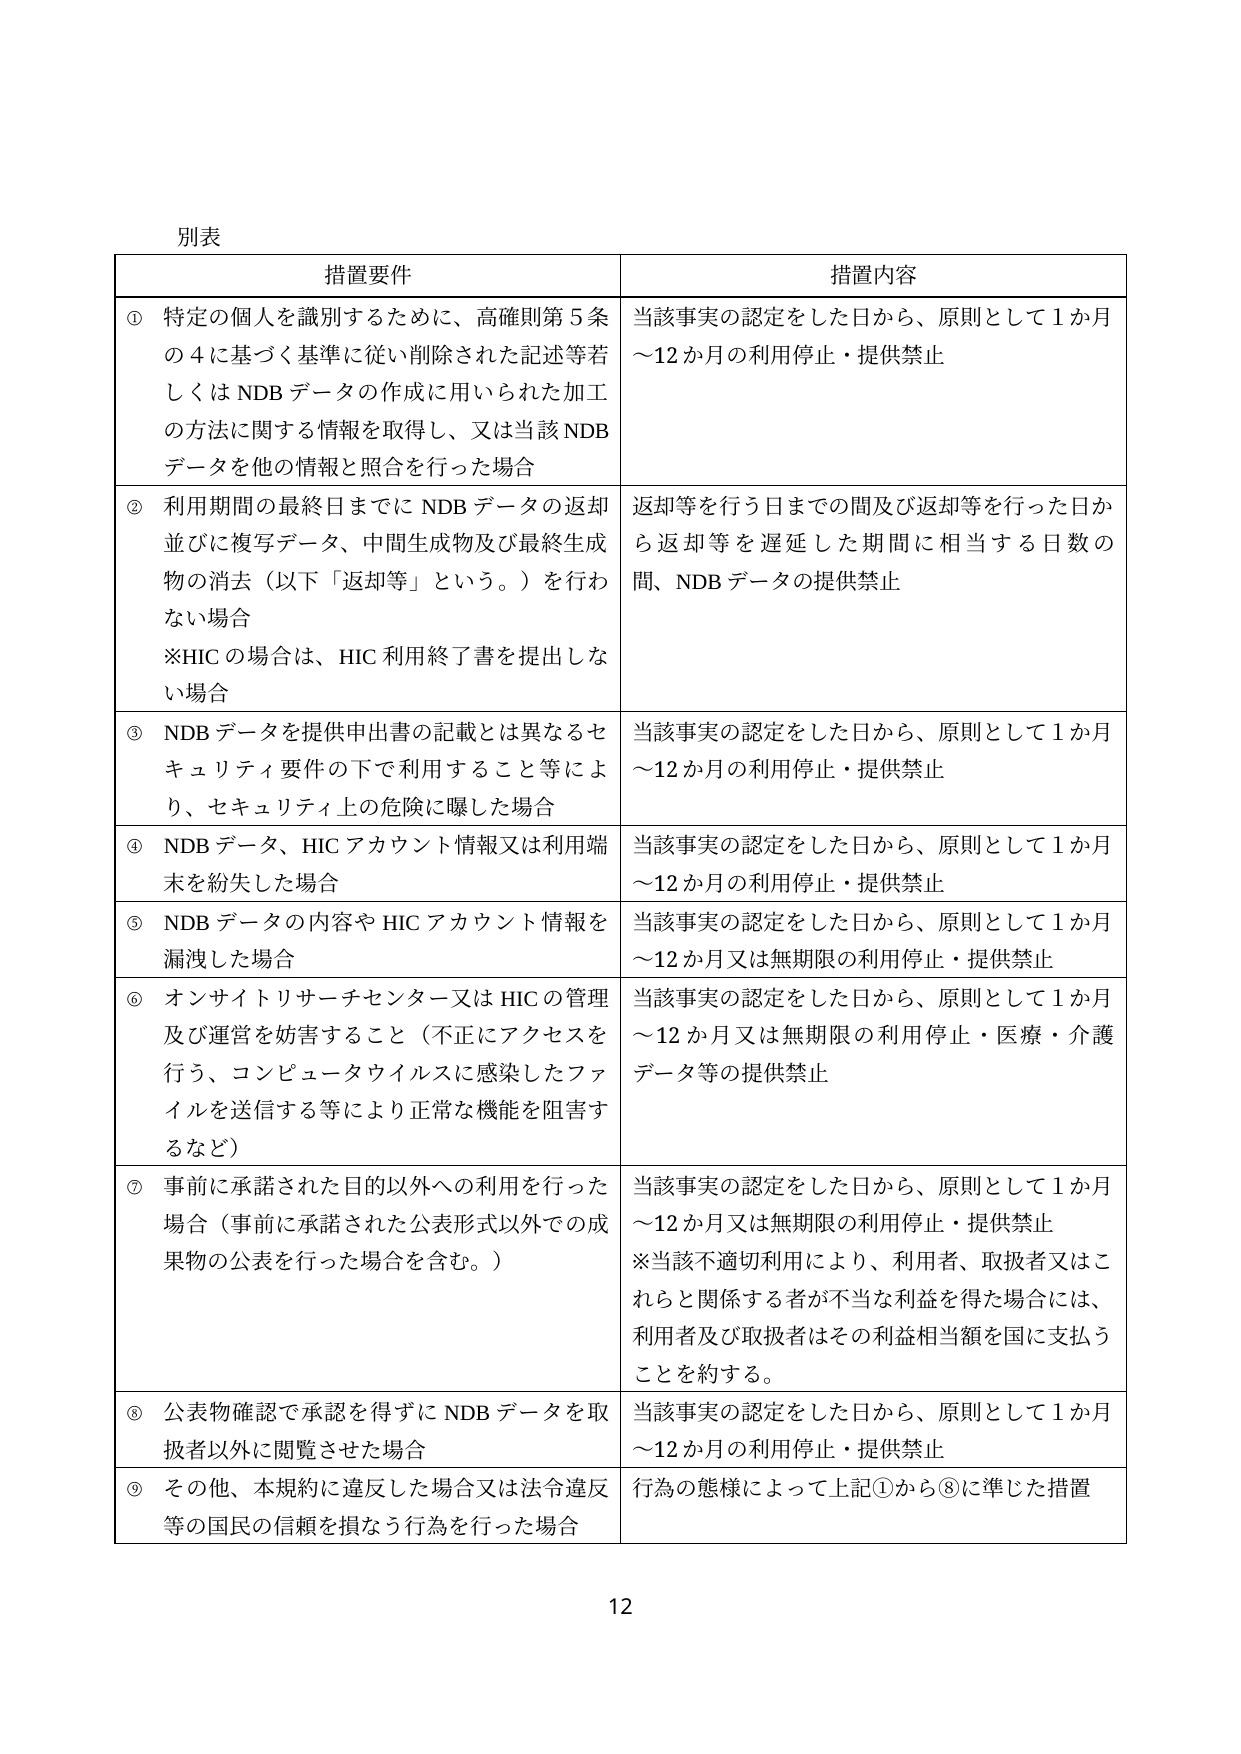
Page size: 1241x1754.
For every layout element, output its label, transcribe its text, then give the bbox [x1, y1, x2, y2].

table_cell 返却等を行う日までの間及び返却等を行った日から返却等を遅延した期間に相当する日数の間、NDBデータの提供禁止 [621, 486, 1126, 711]
table_cell 事前に承諾された目的以外への利用を行った場合（事前に承諾された公表形式以外での成果物の公表を行った場合を含む。） [116, 1166, 620, 1391]
table_cell オンサイトリサーチセンター又はHICの管理及び運営を妨害すること（不正にアクセスを行う、コンピュータウイルスに感染したファイルを送信する等により正常な機能を阻害するなど） [116, 978, 620, 1165]
table_cell 当該事実の認定をした日から、原則として１か月～12か月の利用停止・提供禁止 [621, 298, 1126, 485]
table_cell 当該事実の認定をした日から、原則として１か月～12か月又は無期限の利用停止・提供禁止 [621, 902, 1126, 977]
table_cell NDBデータの内容やHICアカウント情報を漏洩した場合 [116, 902, 620, 977]
table_cell 公表物確認で承認を得ずにNDBデータを取扱者以外に閲覧させた場合 [116, 1392, 620, 1467]
table_cell 当該事実の認定をした日から、原則として１か月～12か月の利用停止・提供禁止 [621, 826, 1126, 901]
table_cell 当該事実の認定をした日から、原則として１か月～12か月又は無期限の利用停止・提供禁止 ※当該不適切利用により、利用者、取扱者又はこれらと関係する者が不当な利益を得た場合には、利用者及び取扱者はその利益相当額を国に支払うことを約する。 [621, 1166, 1126, 1391]
table_cell NDBデータを提供申出書の記載とは異なるセキュリティ要件の下で利用すること等により、セキュリティ上の危険に曝した場合 [116, 712, 620, 824]
table_cell 当該事実の認定をした日から、原則として１か月～12か月の利用停止・提供禁止 [621, 712, 1126, 824]
table_cell NDBデータ、HICアカウント情報又は利用端末を紛失した場合 [116, 826, 620, 901]
table_header 措置内容 [621, 255, 1126, 296]
table_cell 特定の個人を識別するために、高確則第５条の４に基づく基準に従い削除された記述等若しくはNDBデータの作成に用いられた加工の方法に関する情報を取得し、又は当該NDBデータを他の情報と照合を行った場合 [116, 298, 620, 485]
table_header 措置要件 [116, 255, 620, 296]
text 別表 [177, 217, 1063, 254]
table_cell その他、本規約に違反した場合又は法令違反等の国民の信頼を損なう行為を行った場合 [116, 1468, 620, 1543]
table_cell 当該事実の認定をした日から、原則として１か月～12か月の利用停止・提供禁止 [621, 1392, 1126, 1467]
table_cell 当該事実の認定をした日から、原則として１か月～12か月又は無期限の利用停止・医療・介護データ等の提供禁止 [621, 978, 1126, 1165]
table_cell 行為の態様によって上記①から⑧に準じた措置 [621, 1468, 1126, 1543]
table_cell 利用期間の最終日までにNDBデータの返却並びに複写データ、中間生成物及び最終生成物の消去（以下「返却等」という。）を行わない場合 ※HICの場合は、HIC利用終了書を提出しない場合 [116, 486, 620, 711]
